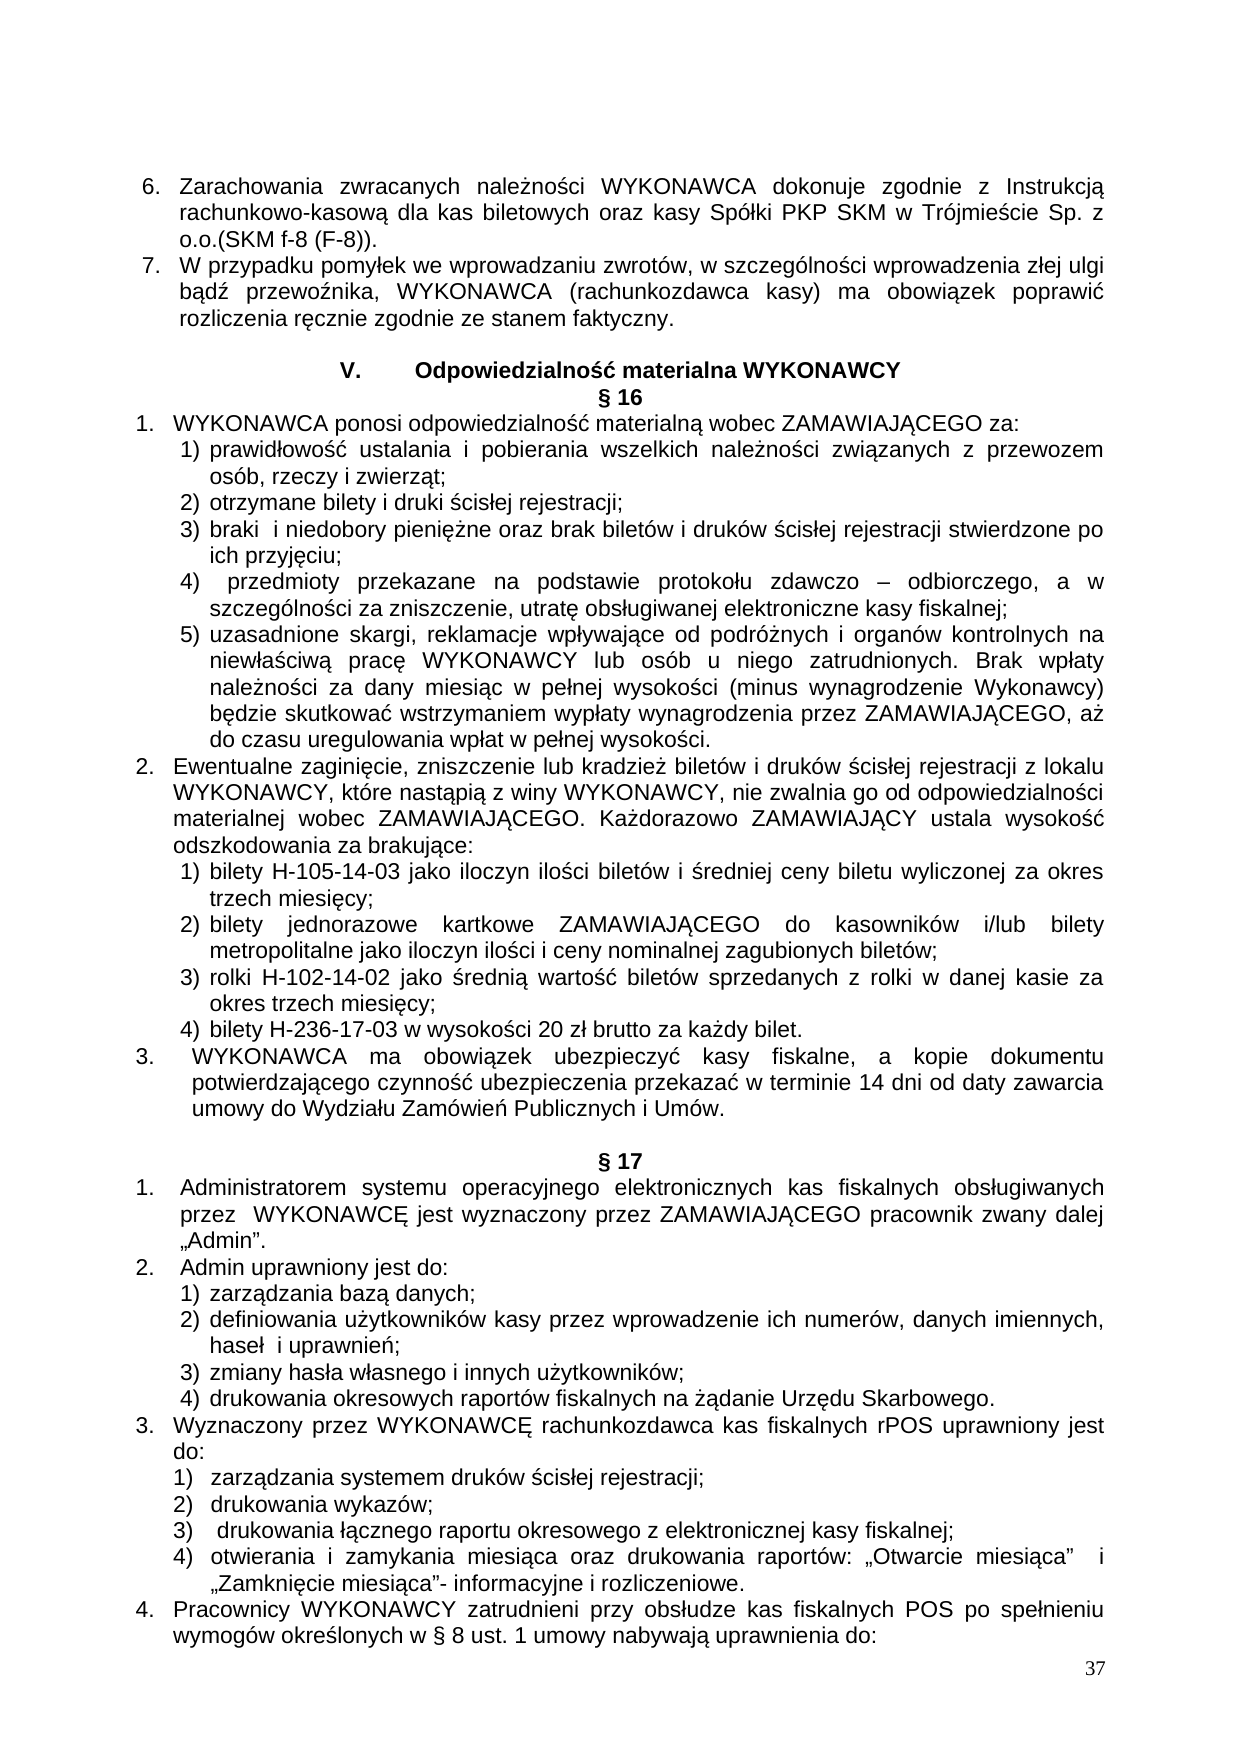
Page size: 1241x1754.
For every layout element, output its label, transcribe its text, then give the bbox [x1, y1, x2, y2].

list Zarachowania zwracanych należności WYKONAWCA dokonuje zgodnie z Instrukcją rachunkowo-kasową dla kas biletowych oraz kasy Spółki PKP SKM w Trójmieście Sp. z o.o.(SKM f-8 (F-8)). [142, 173, 1105, 252]
list przedmioty przekazane na podstawie protokołu zdawczo – odbiorczego, a w szczególności za zniszczenie, utratę obsługiwanej elektroniczne kasy fiskalnej; [180, 568, 1105, 621]
list W przypadku pomyłek we wprowadzaniu zwrotów, w szczególności wprowadzenia złej ulgi bądź przewoźnika, WYKONAWCA (rachunkozdawca kasy) ma obowiązek poprawić rozliczenia ręcznie zgodnie ze stanem faktyczny. [142, 252, 1105, 331]
list zarządzania bazą danych; [180, 1280, 1105, 1306]
subtitle Odpowiedzialność materialna WYKONAWCY [135, 357, 1105, 384]
list Administratorem systemu operacyjnego elektronicznych kas fiskalnych obsługiwanych przez WYKONAWCĘ jest wyznaczony przez ZAMAWIAJĄCEGO pracownik zwany dalej „Admin”. [135, 1174, 1105, 1253]
list bilety H-236-17-03 w wysokości 20 zł brutto za każdy bilet. [180, 1016, 1105, 1043]
list drukowania łącznego raportu okresowego z elektronicznej kasy fiskalnej; [173, 1517, 1105, 1543]
list Pracownicy WYKONAWCY zatrudnieni przy obsłudze kas fiskalnych POS po spełnieniu wymogów określonych w § 8 ust. 1 umowy nabywają uprawnienia do: [135, 1596, 1105, 1649]
list zarządzania systemem druków ścisłej rejestracji; [173, 1464, 1105, 1491]
list zmiany hasła własnego i innych użytkowników; [180, 1359, 1105, 1385]
list bilety jednorazowe kartkowe ZAMAWIAJĄCEGO do kasowników i/lub bilety metropolitalne jako iloczyn ilości i ceny nominalnej zagubionych biletów; [180, 911, 1105, 963]
list braki i niedobory pieniężne oraz brak biletów i druków ścisłej rejestracji stwierdzone po ich przyjęciu; [180, 516, 1105, 568]
list Admin uprawniony jest do: [135, 1253, 1105, 1280]
list rolki H-102-14-02 jako średnią wartość biletów sprzedanych z rolki w danej kasie za okres trzech miesięcy; [180, 963, 1105, 1016]
list WYKONAWCA ponosi odpowiedzialność materialną wobec ZAMAWIAJĄCEGO za: [135, 410, 1105, 436]
subtitle § 16 [135, 384, 1105, 410]
list prawidłowość ustalania i pobierania wszelkich należności związanych z przewozem osób, rzeczy i zwierząt; [180, 436, 1105, 489]
list otrzymane bilety i druki ścisłej rejestracji; [180, 489, 1105, 516]
list uzasadnione skargi, reklamacje wpływające od podróżnych i organów kontrolnych na niewłaściwą pracę WYKONAWCY lub osób u niego zatrudnionych. Brak wpłaty należności za dany miesiąc w pełnej wysokości (minus wynagrodzenie Wykonawcy) będzie skutkować wstrzymaniem wypłaty wynagrodzenia przez ZAMAWIAJĄCEGO, aż do czasu uregulowania wpłat w pełnej wysokości. [180, 621, 1105, 753]
list definiowania użytkowników kasy przez wprowadzenie ich numerów, danych imiennych, haseł i uprawnień; [180, 1306, 1105, 1359]
list bilety H-105-14-03 jako iloczyn ilości biletów i średniej ceny biletu wyliczonej za okres trzech miesięcy; [180, 858, 1105, 911]
text § 17 [135, 1148, 1105, 1174]
list Ewentualne zaginięcie, zniszczenie lub kradzież biletów i druków ścisłej rejestracji z lokalu WYKONAWCY, które nastąpią z winy WYKONAWCY, nie zwalnia go od odpowiedzialności materialnej wobec ZAMAWIAJĄCEGO. Każdorazowo ZAMAWIAJĄCY ustala wysokość odszkodowania za brakujące: [135, 753, 1105, 858]
list Wyznaczony przez WYKONAWCĘ rachunkozdawca kas fiskalnych rPOS uprawniony jest do: [135, 1412, 1105, 1464]
list otwierania i zamykania miesiąca oraz drukowania raportów: „Otwarcie miesiąca” i „Zamknięcie miesiąca”- informacyjne i rozliczeniowe. [173, 1543, 1105, 1596]
list WYKONAWCA ma obowiązek ubezpieczyć kasy fiskalne, a kopie dokumentu potwierdzającego czynność ubezpieczenia przekazać w terminie 14 dni od daty zawarcia umowy do Wydziału Zamówień Publicznych i Umów. [135, 1043, 1105, 1122]
list drukowania wykazów; [173, 1491, 1105, 1517]
list drukowania okresowych raportów fiskalnych na żądanie Urzędu Skarbowego. [180, 1385, 1105, 1412]
